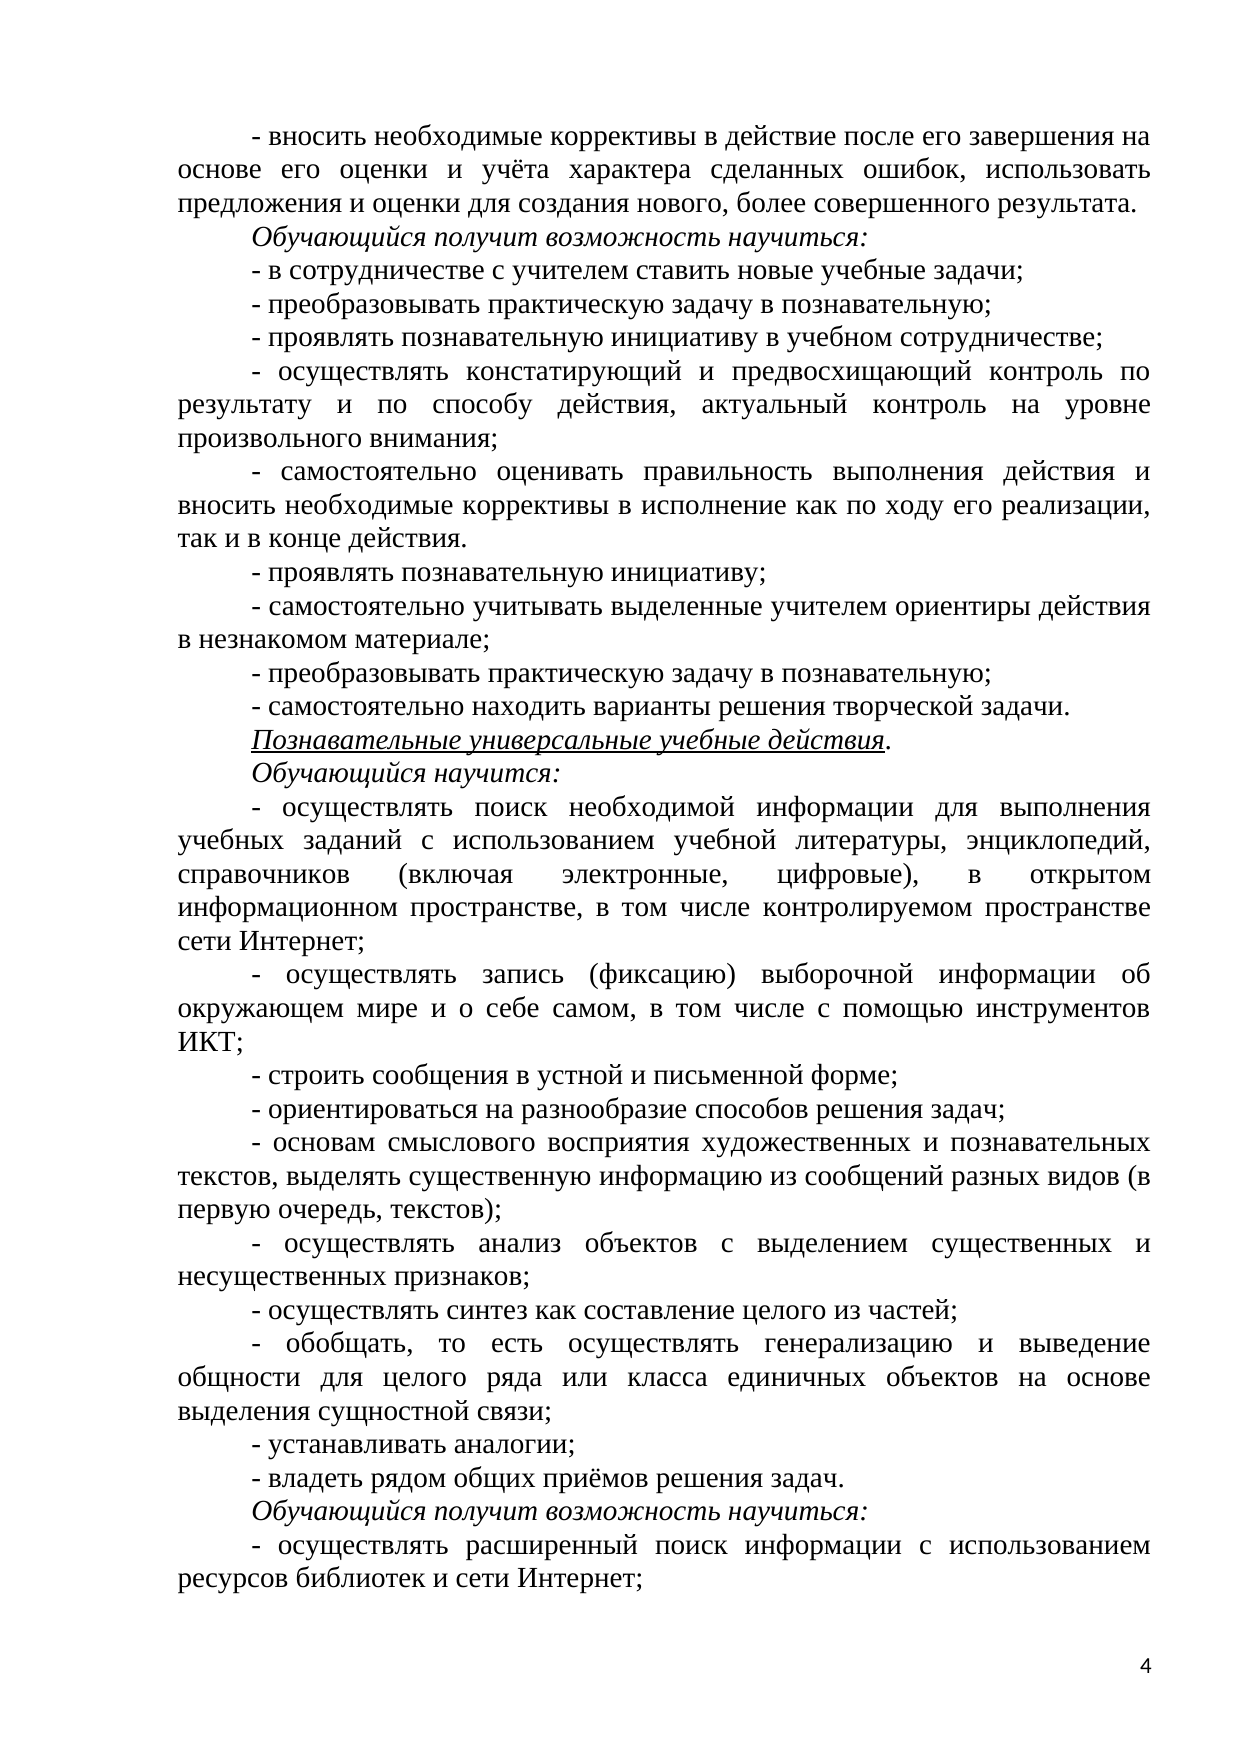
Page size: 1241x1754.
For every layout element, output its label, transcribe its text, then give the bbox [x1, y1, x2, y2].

text - ориентироваться на разнообразие способов решения задач; [177, 1091, 1152, 1124]
text - проявлять познавательную инициативу в учебном сотрудничестве; [177, 319, 1152, 353]
text - самостоятельно оценивать правильность выполнения действия и вносить необходимые коррективы в исполнение как по ходу его реализации, так и в конце действия. [177, 453, 1152, 554]
text - осуществлять поиск необходимой информации для выполнения учебных заданий с использованием учебной литературы, энциклопедий, справочников (включая электронные, цифровые), в открытом информационном пространстве, в том числе контролируемом пространстве сети Интернет; [177, 789, 1152, 957]
text Познавательные универсальные учебные действия. [177, 722, 1152, 755]
text - строить сообщения в устной и письменной форме; [177, 1057, 1152, 1091]
text - осуществлять расширенный поиск информации с использованием ресурсов библиотек и сети Интернет; [177, 1527, 1152, 1594]
text - осуществлять анализ объектов с выделением существенных и несущественных признаков; [177, 1225, 1152, 1292]
text - осуществлять запись (фиксацию) выборочной информации об окружающем мире и о себе самом, в том числе с помощью инструментов ИКТ; [177, 957, 1152, 1057]
text Обучающийся научится: [177, 755, 1152, 789]
text Обучающийся получит возможность научиться: [177, 1493, 1152, 1527]
text - устанавливать аналогии; [177, 1426, 1152, 1460]
text - в сотрудничестве с учителем ставить новые учебные задачи; [177, 252, 1152, 286]
text - проявлять познавательную инициативу; [177, 554, 1152, 588]
text - преобразовывать практическую задачу в познавательную; [177, 286, 1152, 319]
text - осуществлять синтез как составление целого из частей; [177, 1292, 1152, 1326]
text - владеть рядом общих приёмов решения задач. [177, 1460, 1152, 1493]
text - осуществлять констатирующий и предвосхищающий контроль по результату и по способу действия, актуальный контроль на уровне произвольного внимания; [177, 353, 1152, 453]
text - обобщать, то есть осуществлять генерализацию и выведение общности для целого ряда или класса единичных объектов на основе выделения сущностной связи; [177, 1326, 1152, 1426]
text - самостоятельно учитывать выделенные учителем ориентиры действия в незнакомом материале; [177, 588, 1152, 655]
text Обучающийся получит возможность научиться: [177, 219, 1152, 252]
text - основам смыслового восприятия художественных и познавательных текстов, выделять существенную информацию из сообщений разных видов (в первую очередь, текстов); [177, 1124, 1152, 1225]
text - преобразовывать практическую задачу в познавательную; [177, 655, 1152, 688]
text - самостоятельно находить варианты решения творческой задачи. [177, 688, 1152, 722]
text - вносить необходимые коррективы в действие после его завершения на основе его оценки и учёта характера сделанных ошибок, использовать предложения и оценки для создания нового, более совершенного результата. [177, 118, 1152, 219]
